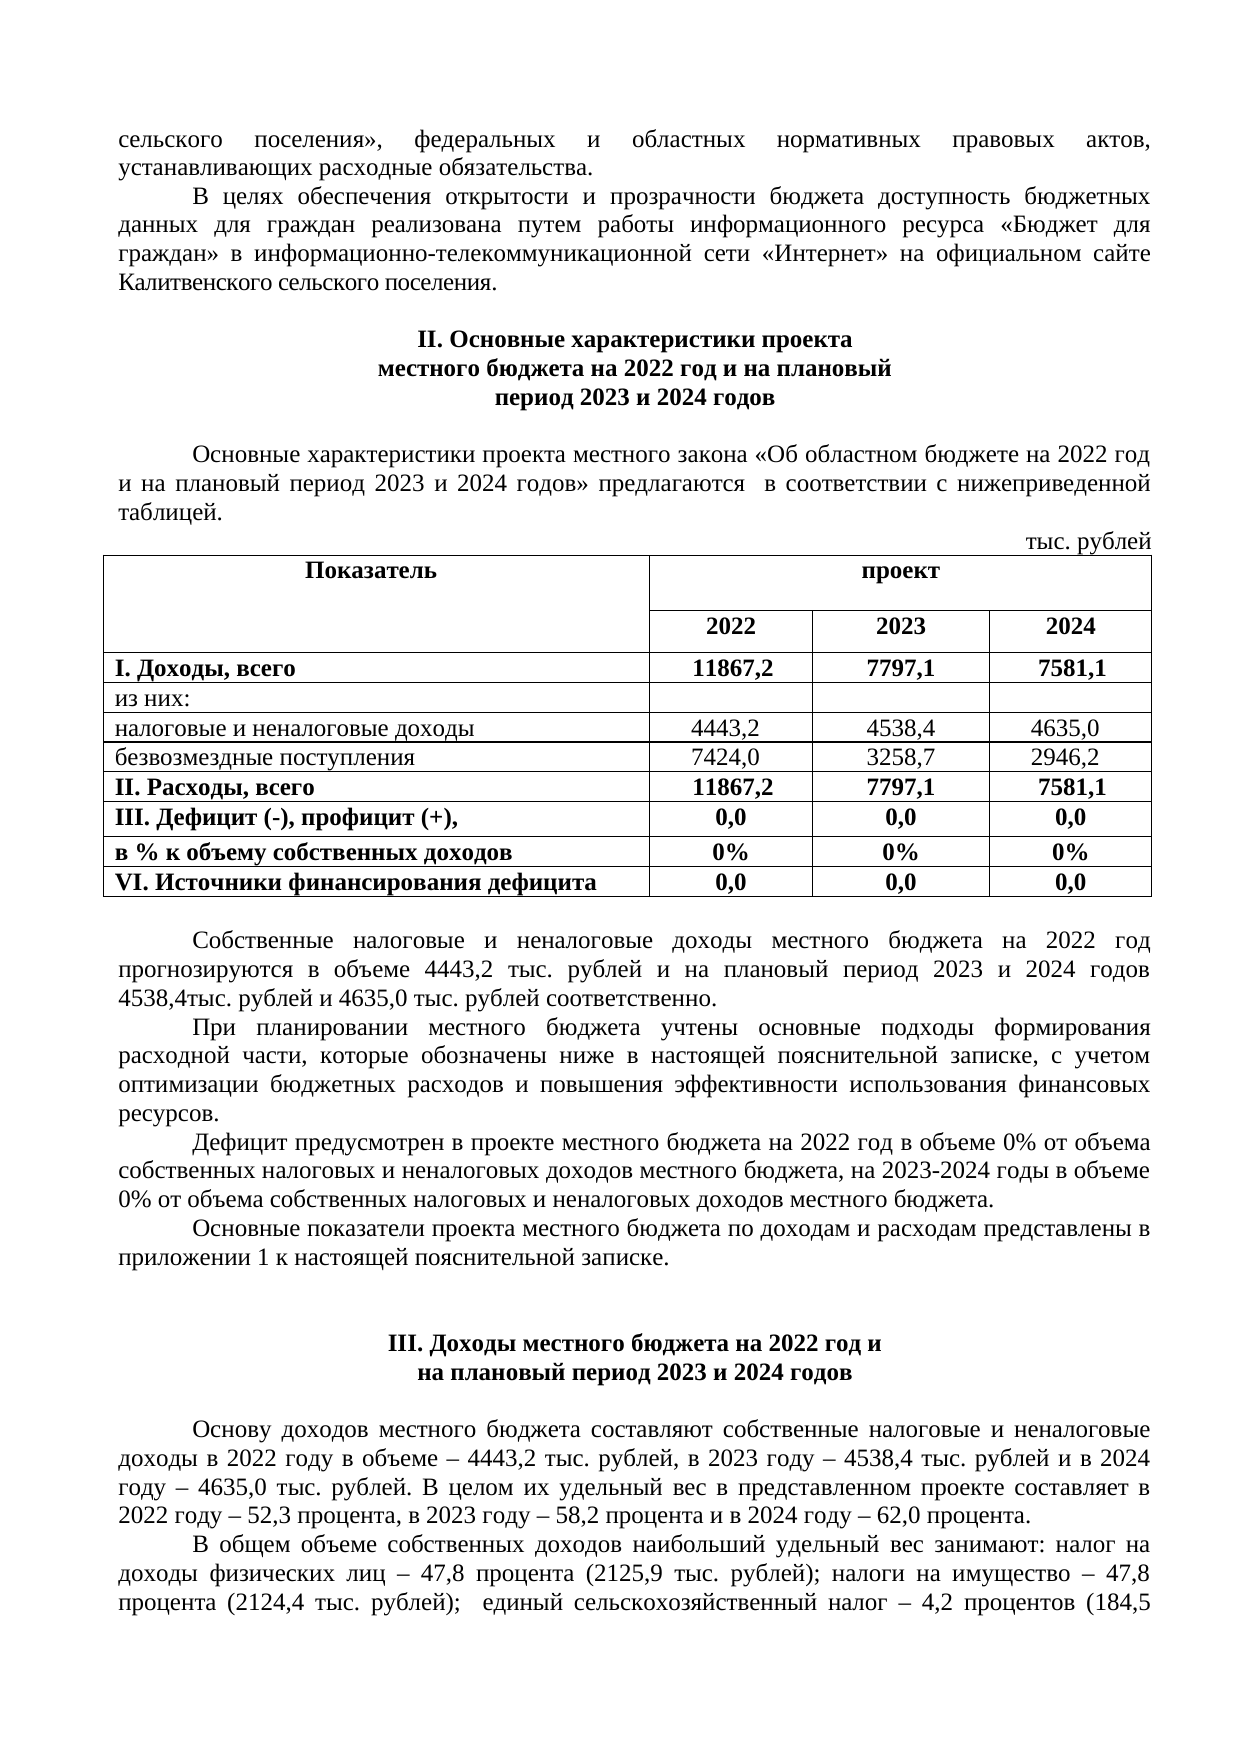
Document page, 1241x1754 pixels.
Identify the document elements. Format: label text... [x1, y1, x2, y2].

table_cell 4635,0 [990, 713, 1151, 741]
text Основные характеристики проекта местного закона «Об областном бюджете на 2022 год и на плановый период 2023 и 2024 годов» предлагаются в соответствии с нижеприведенной таблицей. [118, 439, 1152, 526]
text тыс. рублей [118, 526, 1152, 554]
text Собственные налоговые и неналоговые доходы местного бюджета на 2022 год прогнозируются в объеме 4443,2 тыс. рублей и на плановый период 2023 и 2024 годов 4538,4тыс. рублей и 4635,0 тыс. рублей соответственно. [118, 925, 1152, 1012]
table_cell 0,0 [813, 867, 989, 896]
table_cell безвозмездные поступления [104, 743, 649, 771]
table_cell 0% [990, 837, 1151, 866]
table_cell 7581,1 [990, 772, 1151, 801]
text Основу доходов местного бюджета составляют собственные налоговые и неналоговые доходы в 2022 году в объеме – 4443,2 тыс. рублей, в 2023 году – 4538,4 тыс. рублей и в 2024 году – 4635,0 тыс. рублей. В целом их удельный вес в представленном проекте составляет в 2022 году – 52,3 процента, в 2023 году – 58,2 процента и в 2024 году – 62,0 процента. [118, 1414, 1152, 1529]
table_cell 11867,2 [650, 653, 812, 682]
table_cell 2023 [813, 611, 989, 652]
table_cell III. Дефицит (-), профицит (+), [104, 802, 649, 836]
table_cell 0,0 [990, 867, 1151, 896]
table_cell 0,0 [650, 867, 812, 896]
text В целях обеспечения открытости и прозрачности бюджета доступность бюджетных данных для граждан реализована путем работы информационного ресурса «Бюджет для граждан» в информационно-телекоммуникационной сети «Интернет» на официальном сайте Калитвенского сельского поселения. [118, 181, 1152, 296]
table_cell 0,0 [813, 802, 989, 836]
text на плановый период 2023 и 2024 годов [118, 1357, 1152, 1385]
table_cell I. Доходы, всего [104, 653, 649, 682]
table_cell 0% [650, 837, 812, 866]
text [118, 126, 1152, 181]
text II. Основные характеристики проекта [118, 324, 1152, 353]
table_cell 2024 [990, 611, 1151, 652]
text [118, 1529, 1152, 1615]
text Основные показатели проекта местного бюджета по доходам и расходам представлены в приложении 1 к настоящей пояснительной записке. [118, 1213, 1152, 1270]
table_cell 0% [813, 837, 989, 866]
table_cell 4443,2 [650, 713, 812, 741]
table_cell 0,0 [990, 802, 1151, 836]
table_header проект [650, 556, 1151, 610]
table_cell налоговые и неналоговые доходы [104, 713, 649, 741]
table_cell 2022 [650, 611, 812, 652]
table_cell II. Расходы, всего [104, 772, 649, 801]
table_cell 4538,4 [813, 713, 989, 741]
text Дефицит предусмотрен в проекте местного бюджета на 2022 год в объеме 0% от объема собственных налоговых и неналоговых доходов местного бюджета, на 2023-2024 годы в объеме 0% от объема собственных налоговых и неналоговых доходов местного бюджета. [118, 1127, 1152, 1213]
table_cell 7424,0 [650, 743, 812, 771]
table_cell [990, 683, 1151, 712]
text При планировании местного бюджета учтены основные подходы формирования расходной части, которые обозначены ниже в настоящей пояснительной записке, с учетом оптимизации бюджетных расходов и повышения эффективности использования финансовых ресурсов. [118, 1012, 1152, 1127]
table_cell 3258,7 [813, 743, 989, 771]
table_cell 7797,1 [813, 653, 989, 682]
table_cell из них: [104, 683, 649, 712]
table_header Показатель [104, 556, 649, 652]
table_cell [813, 683, 989, 712]
table_cell VI. Источники финансирования дефицита [104, 867, 649, 896]
table_cell 11867,2 [650, 772, 812, 801]
table_cell 7581,1 [990, 653, 1151, 682]
text местного бюджета на 2022 год и на плановый [118, 353, 1152, 382]
table_cell 2946,2 [990, 743, 1151, 771]
text III. Доходы местного бюджета на 2022 год и [118, 1328, 1152, 1357]
text период 2023 и 2024 годов [118, 382, 1152, 411]
table_cell 0,0 [650, 802, 812, 836]
table_cell [650, 683, 812, 712]
table_cell 7797,1 [813, 772, 989, 801]
table_cell в % к объему собственных доходов [104, 837, 649, 866]
